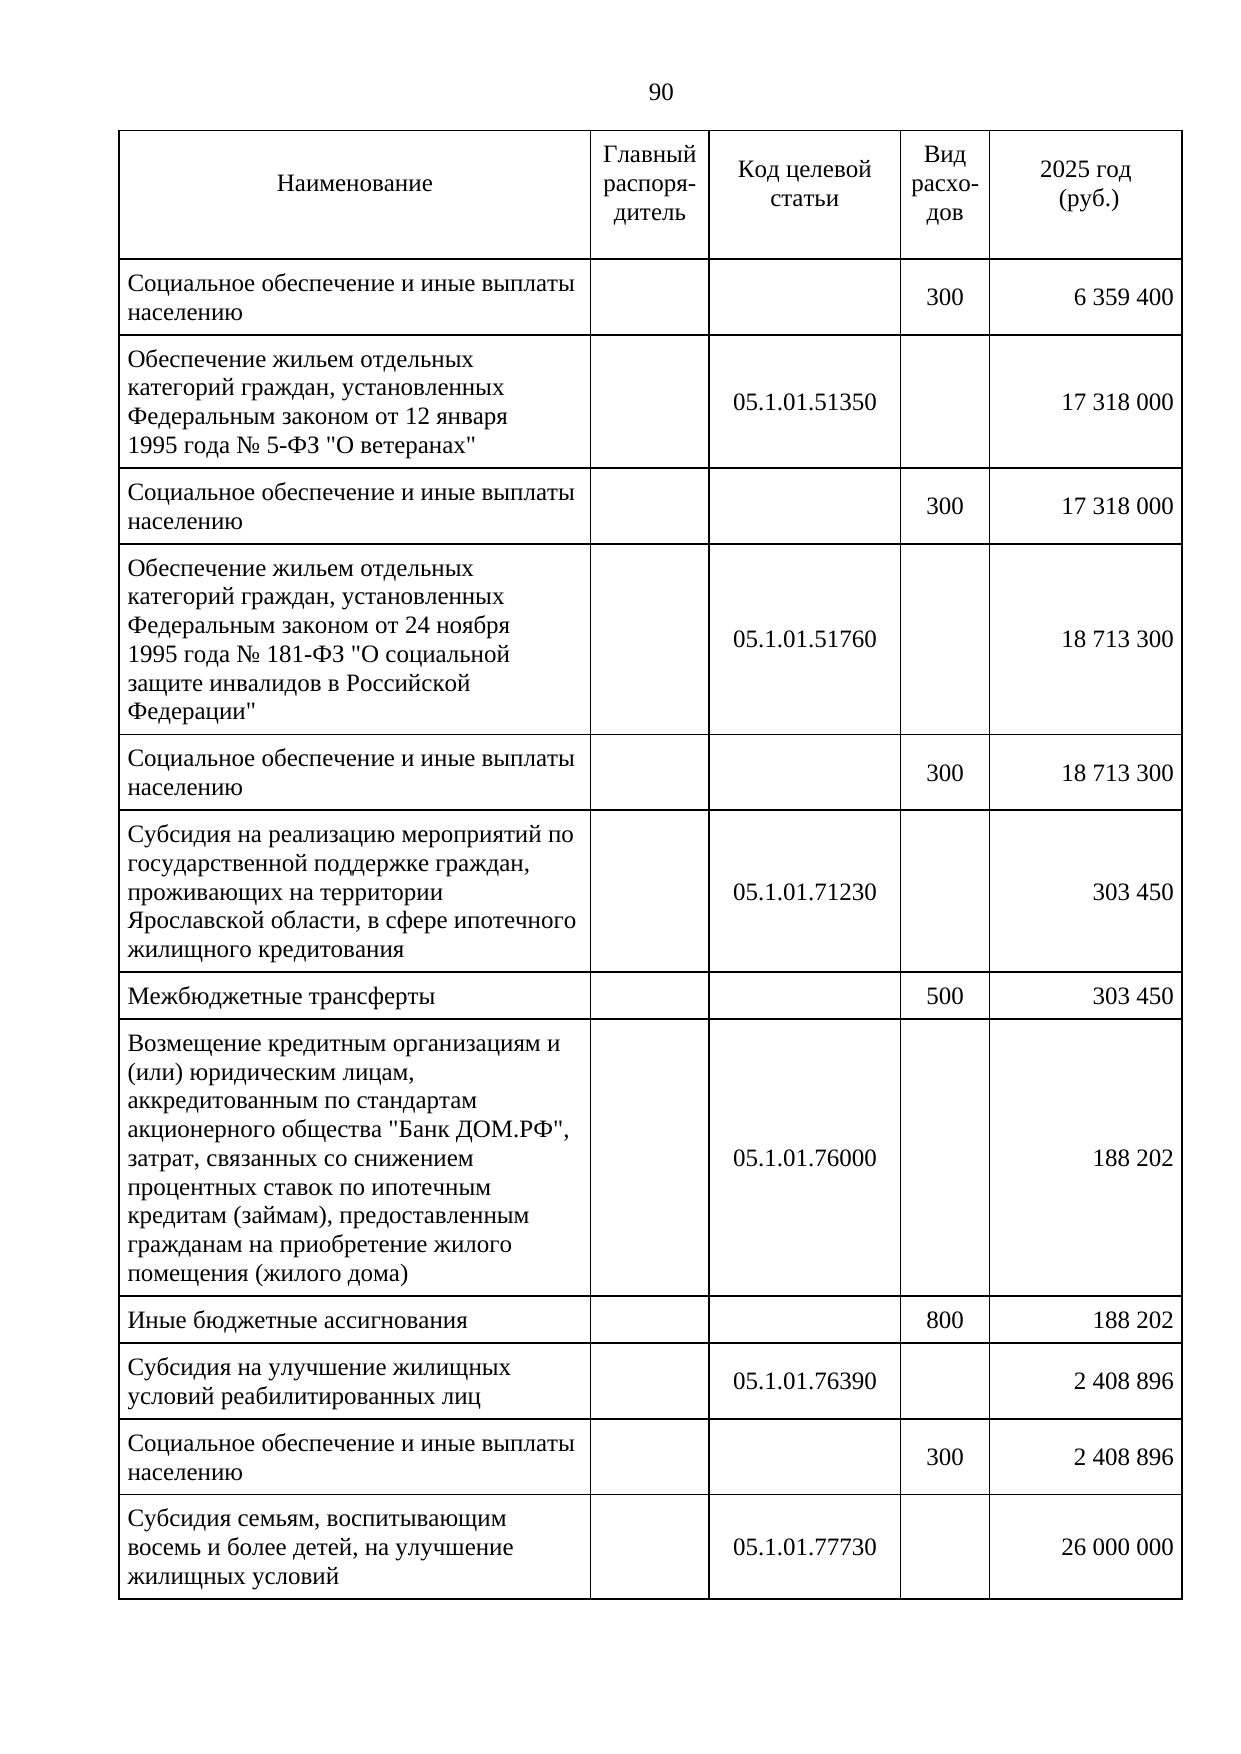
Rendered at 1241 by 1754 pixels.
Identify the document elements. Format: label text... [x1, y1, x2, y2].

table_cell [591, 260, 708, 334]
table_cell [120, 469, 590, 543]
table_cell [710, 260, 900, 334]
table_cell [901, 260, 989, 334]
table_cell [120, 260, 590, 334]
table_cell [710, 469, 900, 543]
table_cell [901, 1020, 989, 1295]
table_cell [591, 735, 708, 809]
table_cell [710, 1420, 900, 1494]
table_header Главный распоря-дитель [591, 131, 708, 258]
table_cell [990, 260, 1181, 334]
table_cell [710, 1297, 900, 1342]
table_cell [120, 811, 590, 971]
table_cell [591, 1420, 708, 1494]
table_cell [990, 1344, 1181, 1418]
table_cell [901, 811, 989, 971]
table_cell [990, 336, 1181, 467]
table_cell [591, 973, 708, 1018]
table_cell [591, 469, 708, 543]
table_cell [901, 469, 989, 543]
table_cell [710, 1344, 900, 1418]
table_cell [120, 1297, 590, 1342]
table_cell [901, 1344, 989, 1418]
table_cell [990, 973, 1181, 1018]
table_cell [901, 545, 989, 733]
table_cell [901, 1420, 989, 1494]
table_header 2025 год (руб.) [990, 131, 1181, 258]
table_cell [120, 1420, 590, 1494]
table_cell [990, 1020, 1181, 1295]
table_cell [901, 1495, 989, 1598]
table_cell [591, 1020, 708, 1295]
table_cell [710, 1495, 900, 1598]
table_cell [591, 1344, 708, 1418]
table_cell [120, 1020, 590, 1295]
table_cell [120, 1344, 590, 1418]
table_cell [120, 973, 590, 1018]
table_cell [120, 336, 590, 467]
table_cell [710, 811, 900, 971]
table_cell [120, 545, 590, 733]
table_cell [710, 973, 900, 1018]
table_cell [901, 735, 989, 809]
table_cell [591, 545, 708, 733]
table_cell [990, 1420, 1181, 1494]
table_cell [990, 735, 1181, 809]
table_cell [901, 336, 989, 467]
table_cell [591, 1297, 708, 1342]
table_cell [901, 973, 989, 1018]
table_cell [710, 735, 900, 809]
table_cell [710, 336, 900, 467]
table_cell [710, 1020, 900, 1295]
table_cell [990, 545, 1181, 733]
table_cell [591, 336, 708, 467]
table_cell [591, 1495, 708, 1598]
table_header Наименование [120, 131, 590, 258]
table_header Код целевой статьи [710, 131, 900, 258]
table_header Вид расхо-дов [901, 131, 989, 258]
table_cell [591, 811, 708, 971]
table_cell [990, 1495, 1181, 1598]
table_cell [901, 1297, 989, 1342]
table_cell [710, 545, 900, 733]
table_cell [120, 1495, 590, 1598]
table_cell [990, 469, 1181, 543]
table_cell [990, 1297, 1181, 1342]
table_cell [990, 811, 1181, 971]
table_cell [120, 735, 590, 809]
